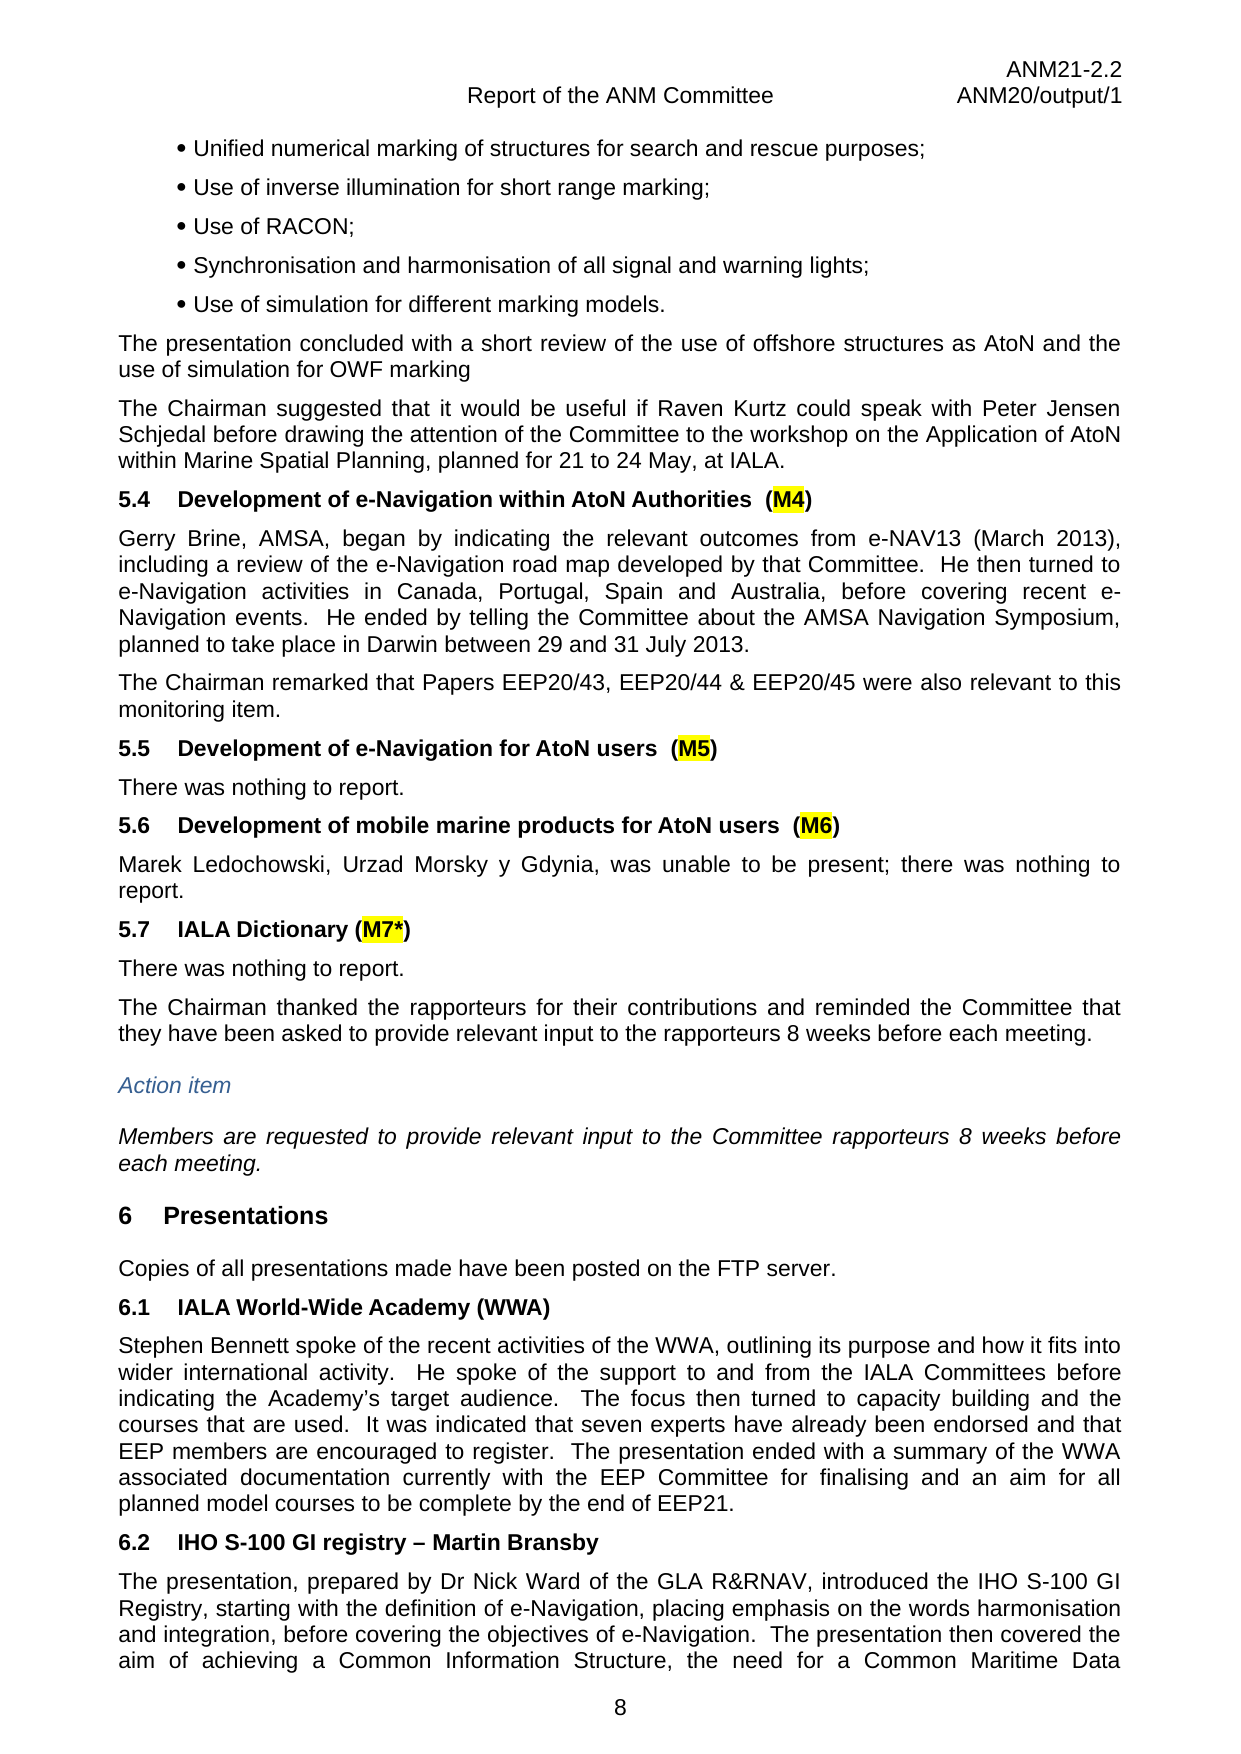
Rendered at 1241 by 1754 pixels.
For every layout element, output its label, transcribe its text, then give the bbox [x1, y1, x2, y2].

text Copies of all presentations made have been posted on the FTP server. [118, 1254, 1122, 1281]
subtitle Development of mobile marine products for AtoN users (M6) [832, 812, 1122, 839]
text The Chairman thanked the rapporteurs for their contributions and reminded the Committee that they have been asked to provide relevant input to the rapporteurs 8 weeks before each meeting. [118, 994, 1122, 1047]
text There was nothing to report. [118, 955, 1122, 982]
text Members are requested to provide relevant input to the Committee rapporteurs 8 weeks before each meeting. [118, 1123, 1122, 1176]
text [118, 1568, 1122, 1673]
text Use of inverse illumination for short range marking; [177, 174, 1122, 200]
subtitle IALA Dictionary (M7*) [403, 916, 1122, 943]
text Synchronisation and harmonisation of all signal and warning lights; [177, 252, 1122, 278]
text Marek Ledochowski, Urzad Morsky y Gdynia, was unable to be present; there was nothing to report. [118, 851, 1122, 904]
subtitle Presentations [118, 1201, 1122, 1229]
text Stephen Bennett spoke of the recent activities of the WWA, outlining its purpose and how it fits into wider international activity. He spoke of the support to and from the IALA Committees before indicating the Academy’s target audience. The focus then turned to capacity building and the courses that are used. It was indicated that seven experts have already been endorsed and that EEP members are encouraged to register. The presentation ended with a summary of the WWA associated documentation currently with the EEP Committee for finalising and an aim for all planned model courses to be complete by the end of EEP21. [118, 1332, 1122, 1517]
subtitle Development of mobile marine products for AtoN users (M6) [118, 812, 800, 839]
subtitle Development of e-Navigation for AtoN users (M5) [118, 734, 1122, 761]
text The Chairman remarked that Papers EEP20/43, EEP20/44 & EEP20/45 were also relevant to this monitoring item. [118, 669, 1122, 722]
text Action item [118, 1072, 1122, 1098]
text The Chairman suggested that it would be useful if Raven Kurtz could speak with Peter Jensen Schjedal before drawing the attention of the Committee to the workshop on the Application of AtoN within Marine Spatial Planning, planned for 21 to 24 May, at IALA. [118, 395, 1122, 474]
subtitle IHO S-100 GI registry – Martin Bransby [118, 1529, 1122, 1556]
subtitle IALA Dictionary (M7*) [118, 916, 362, 943]
subtitle Development of e-Navigation within AtoN Authorities (M4) [804, 486, 1122, 513]
text Unified numerical marking of structures for search and rescue purposes; [177, 135, 1122, 162]
subtitle Development of e-Navigation within AtoN Authorities (M4) [118, 486, 773, 513]
subtitle IALA World-Wide Academy (WWA) [118, 1293, 1122, 1320]
text Gerry Brine, AMSA, began by indicating the relevant outcomes from e-NAV13 (March 2013), including a review of the e-Navigation road map developed by that Committee. He then turned to e-Navigation activities in Canada, Portugal, Spain and Australia, before covering recent e-Navigation events. He ended by telling the Committee about the AMSA Navigation Symposium, planned to take place in Darwin between 29 and 31 July 2013. [118, 525, 1122, 657]
text Use of RACON; [177, 213, 1122, 239]
text There was nothing to report. [118, 773, 1122, 800]
text Use of simulation for different marking models. [177, 291, 1122, 317]
text The presentation concluded with a short review of the use of offshore structures as AtoN and the use of simulation for OWF marking [118, 329, 1122, 382]
